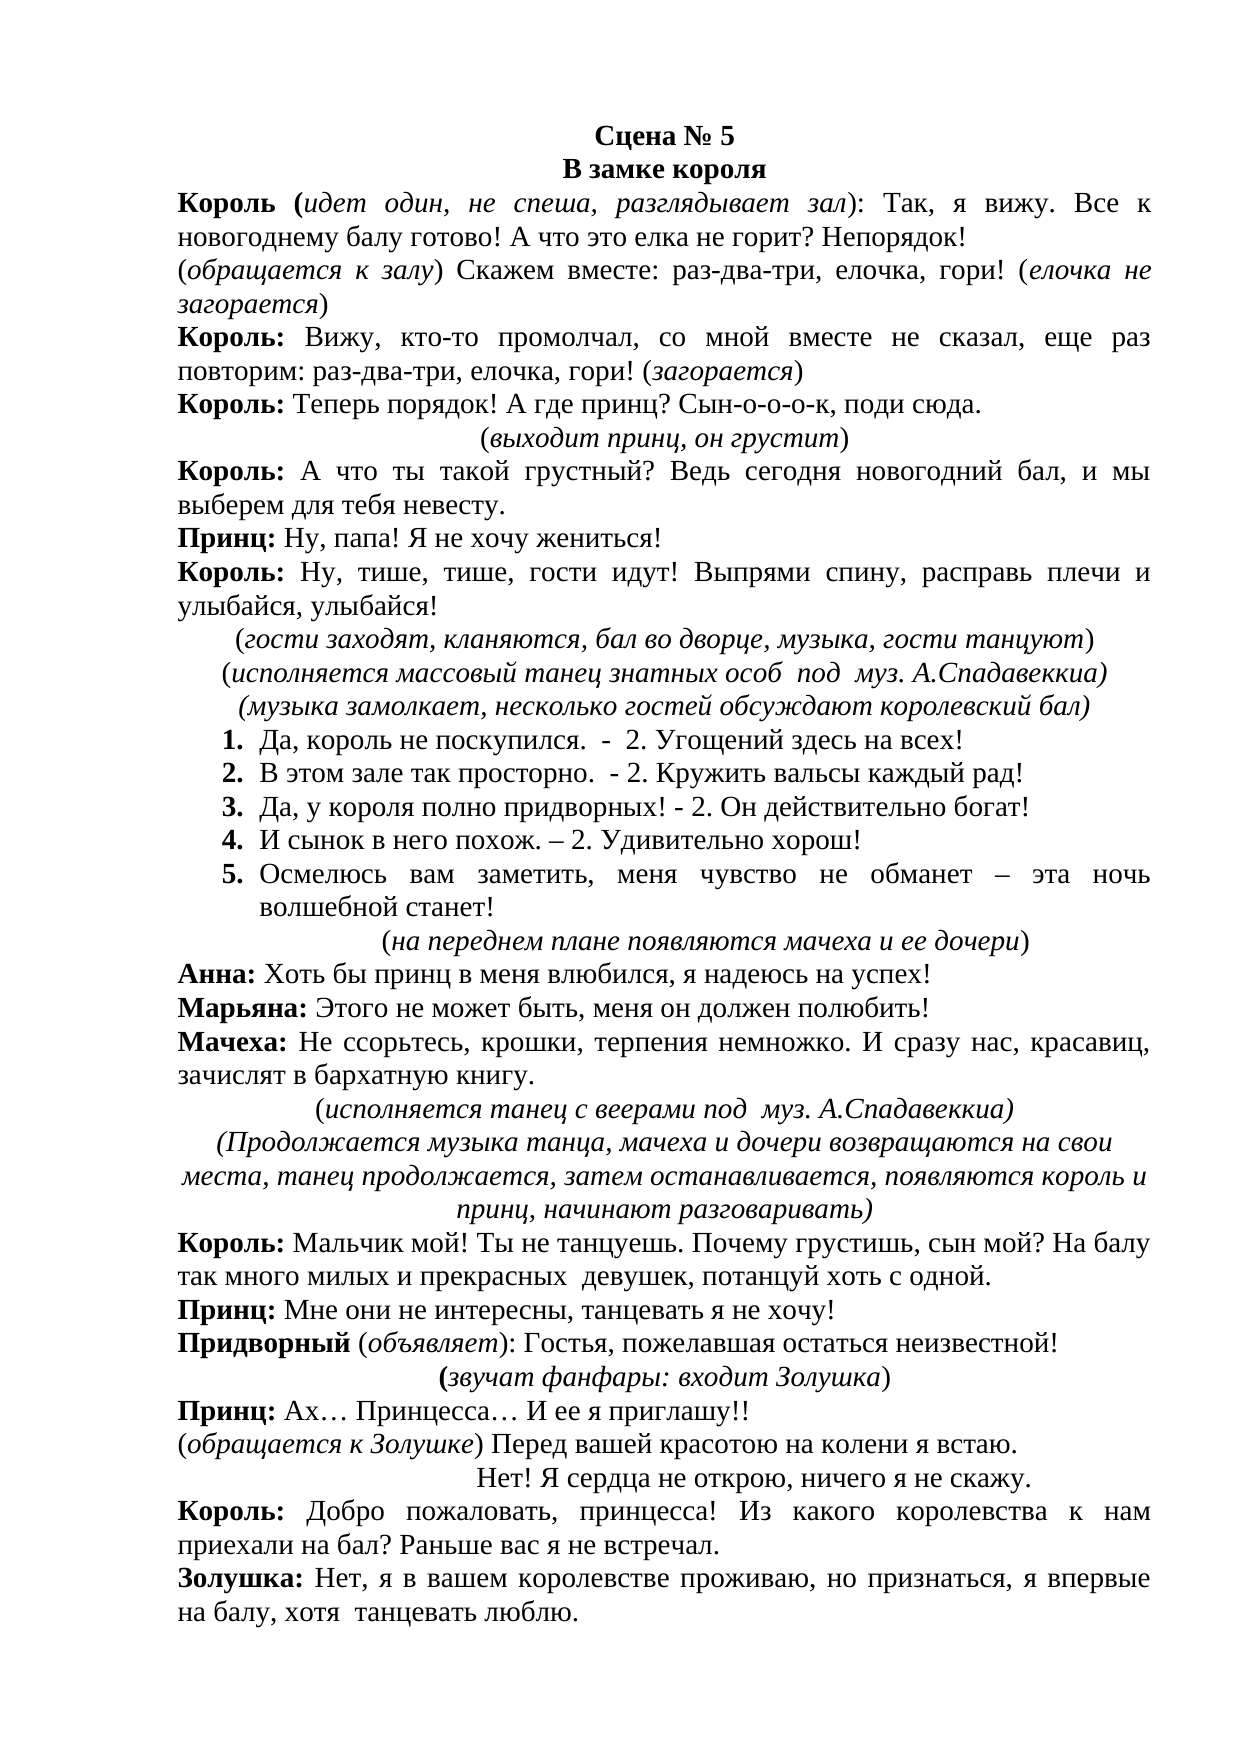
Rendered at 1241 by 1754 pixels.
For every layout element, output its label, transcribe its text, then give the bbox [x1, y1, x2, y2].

text (обращается к Золушке) Перед вашей красотою на колени я встаю. [177, 1426, 1152, 1460]
text Король (идет один, не спеша, разглядывает зал): Так, я вижу. Все к новогоднему балу готово! А что это елка не горит? Непорядок! [177, 185, 1152, 252]
text Король: Мальчик мой! Ты не танцуешь. Почему грустишь, сын мой? На балу так много милых и прекрасных девушек, потанцуй хоть с одной. [177, 1225, 1152, 1292]
text Принц: Ну, папа! Я не хочу жениться! [177, 521, 1152, 554]
text (гости заходят, кланяются, бал во дворце, музыка, гости танцуют) [177, 621, 1152, 655]
text (Продолжается музыка танца, мачеха и дочери возвращаются на свои места, танец продолжается, затем останавливается, появляются король и принц, начинают разговаривать) [177, 1124, 1152, 1225]
list Да, король не поскупился. - 2. Угощений здесь на всех! [222, 722, 1152, 755]
text Принц: Мне они не интересны, танцевать я не хочу! [177, 1292, 1152, 1326]
text Король: Вижу, кто-то промолчал, со мной вместе не сказал, еще раз повторим: раз-два-три, елочка, гори! (загорается) [177, 319, 1152, 386]
text (исполняется массовый танец знатных особ под муз. А.Спадавеккиа) [177, 655, 1152, 688]
text Мачеха: Не ссорьтесь, крошки, терпения немножко. И сразу нас, красавиц, зачислят в бархатную книгу. [177, 1024, 1152, 1091]
text Король: А что ты такой грустный? Ведь сегодня новогодний бал, и мы выберем для тебя невесту. [177, 453, 1152, 521]
list Да, у короля полно придворных! - 2. Он действительно богат! [222, 789, 1152, 822]
text Король: Добро пожаловать, принцесса! Из какого королевства к нам приехали на бал? Раньше вас я не встречал. [177, 1493, 1152, 1560]
text Нет! Я сердца не открою, ничего я не скажу. [177, 1460, 1152, 1493]
text (музыка замолкает, несколько гостей обсуждают королевский бал) [177, 688, 1152, 722]
text (исполняется танец с веерами под муз. А.Спадавеккиа) [177, 1091, 1152, 1124]
text В замке короля [177, 152, 1152, 185]
list Осмелюсь вам заметить, меня чувство не обманет – эта ночь волшебной станет! [222, 856, 1152, 923]
text (звучат фанфары: входит Золушка) [177, 1359, 1152, 1393]
text Золушка: Нет, я в вашем королевстве проживаю, но признаться, я впервые на балу, хотя танцевать люблю. [177, 1560, 1152, 1627]
list (на переднем плане появляются мачеха и ее дочери) [259, 923, 1152, 957]
text Сцена № 5 [177, 118, 1152, 152]
list И сынок в него похож. – 2. Удивительно хорош! [222, 822, 1152, 856]
text Придворный (объявляет): Гостья, пожелавшая остаться неизвестной! [177, 1326, 1152, 1359]
text Король: Теперь порядок! А где принц? Сын-о-о-о-к, поди сюда. [177, 386, 1152, 420]
text Король: Ну, тише, тише, гости идут! Выпрями спину, расправь плечи и улыбайся, улыбайся! [177, 554, 1152, 621]
text Принц: Ах… Принцесса… И ее я приглашу!! [177, 1393, 1152, 1426]
list В этом зале так просторно. - 2. Кружить вальсы каждый рад! [222, 755, 1152, 789]
text Марьяна: Этого не может быть, меня он должен полюбить! [177, 990, 1152, 1024]
text (обращается к залу) Скажем вместе: раз-два-три, елочка, гори! (елочка не загорается) [177, 252, 1152, 319]
text Анна: Хоть бы принц в меня влюбился, я надеюсь на успех! [177, 957, 1152, 990]
text (выходит принц, он грустит) [177, 420, 1152, 453]
